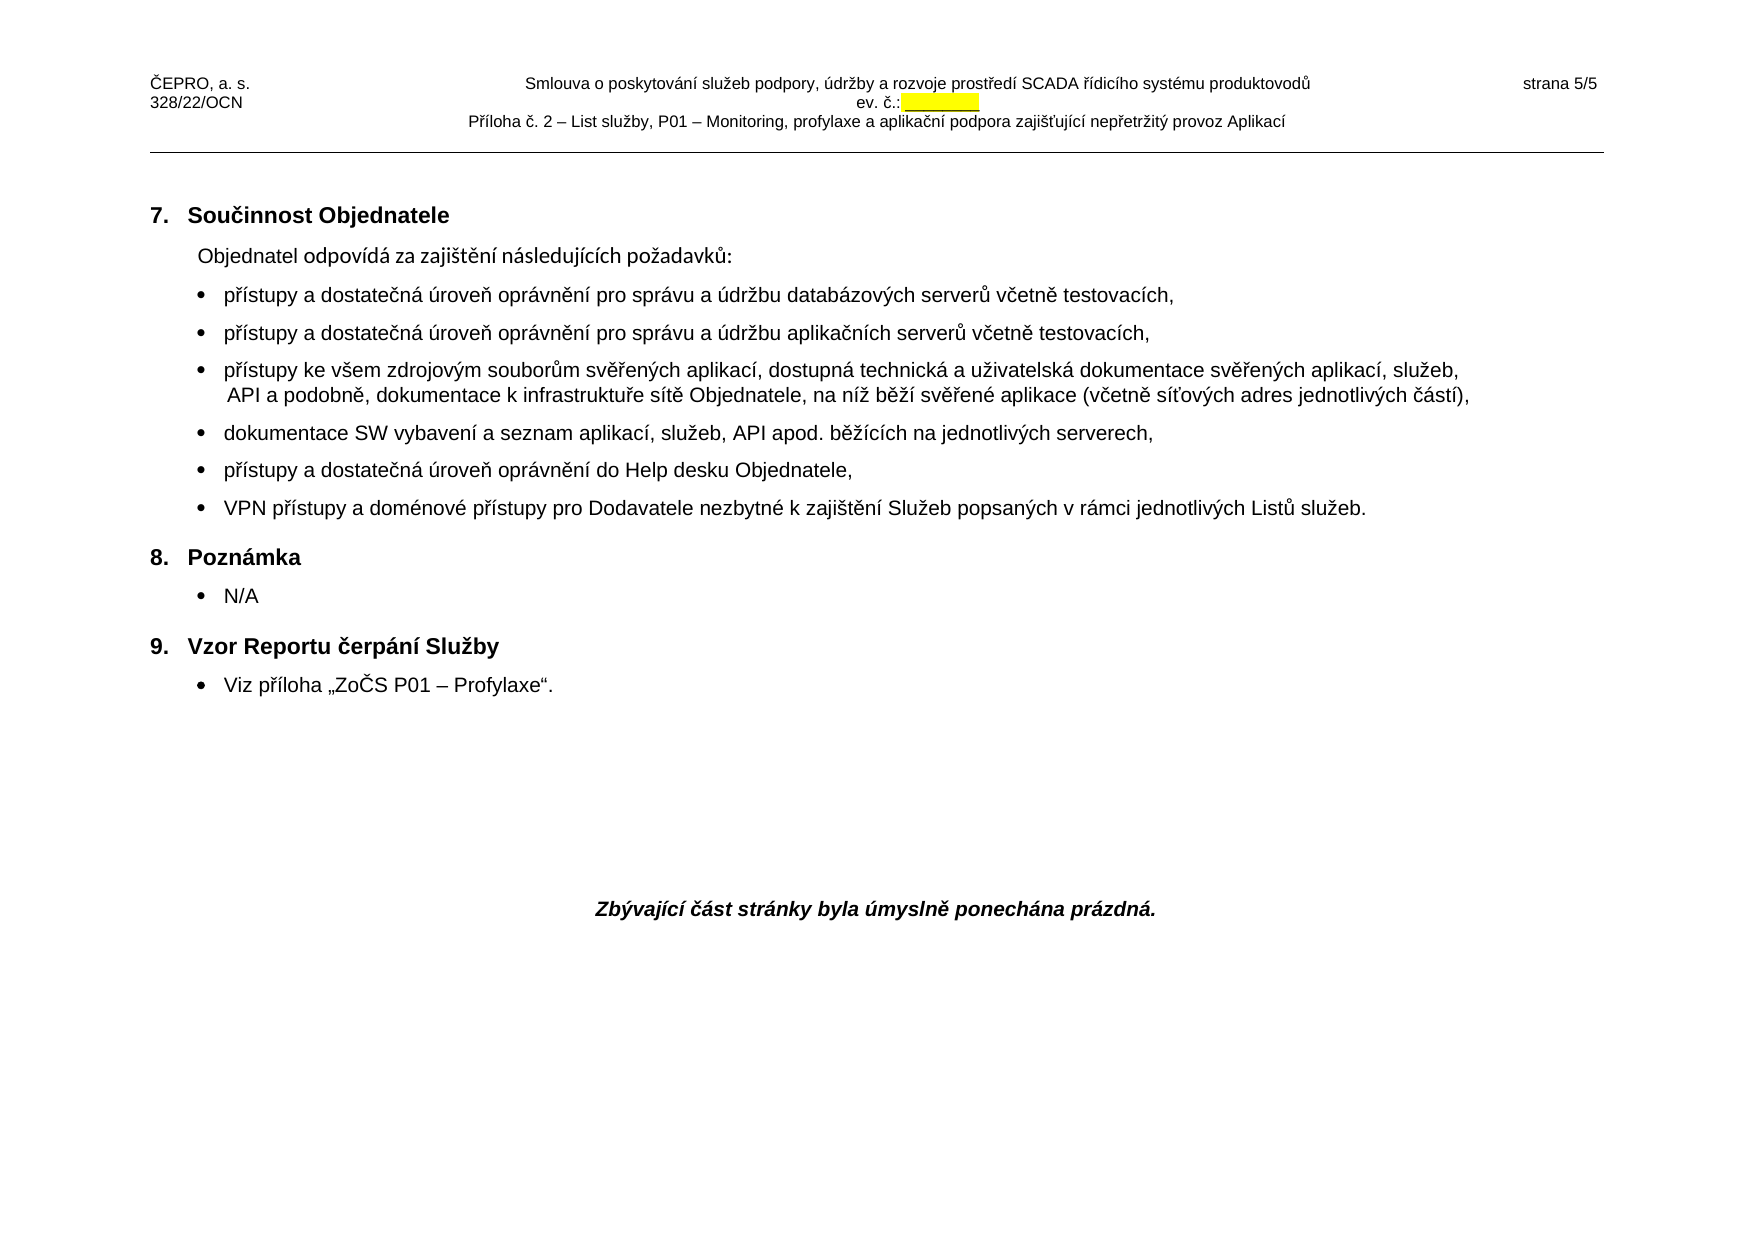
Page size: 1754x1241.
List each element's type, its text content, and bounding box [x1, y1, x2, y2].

list N/A [197, 583, 1604, 608]
list přístupy a dostatečná úroveň oprávnění pro správu a údržbu databázových serverů včetně testovacích, [197, 282, 1604, 307]
list VPN přístupy a doménové přístupy pro Dodavatele nezbytné k zajištění Služeb popsaných v rámci jednotlivých Listů služeb. [197, 494, 1604, 519]
list Viz příloha „ZoČS P01 – Profylaxe“. [197, 672, 1604, 697]
list přístupy a dostatečná úroveň oprávnění do Help desku Objednatele, [197, 457, 1604, 482]
text Zbývající část stránky byla úmyslně ponechána prázdná. [150, 897, 1604, 921]
list Vzor Reportu čerpání Služby [150, 633, 1604, 659]
list Poznámka [150, 544, 1604, 571]
list Součinnost Objednatele [150, 202, 1604, 229]
text Objednatel odpovídá za zajištění následujících požadavků: [197, 241, 1604, 269]
list dokumentace SW vybavení a seznam aplikací, služeb, API apod. běžících na jednotlivých serverech, [197, 419, 1604, 444]
list přístupy a dostatečná úroveň oprávnění pro správu a údržbu aplikačních serverů včetně testovacích, [197, 319, 1604, 344]
list přístupy ke všem zdrojovým souborům svěřených aplikací, dostupná technická a uživatelská dokumentace svěřených aplikací, služeb, API a podobně, dokumentace k infrastruktuře sítě Objednatele, na níž běží svěřené aplikace (včetně síťových adres jednotlivých částí), [197, 357, 1604, 407]
